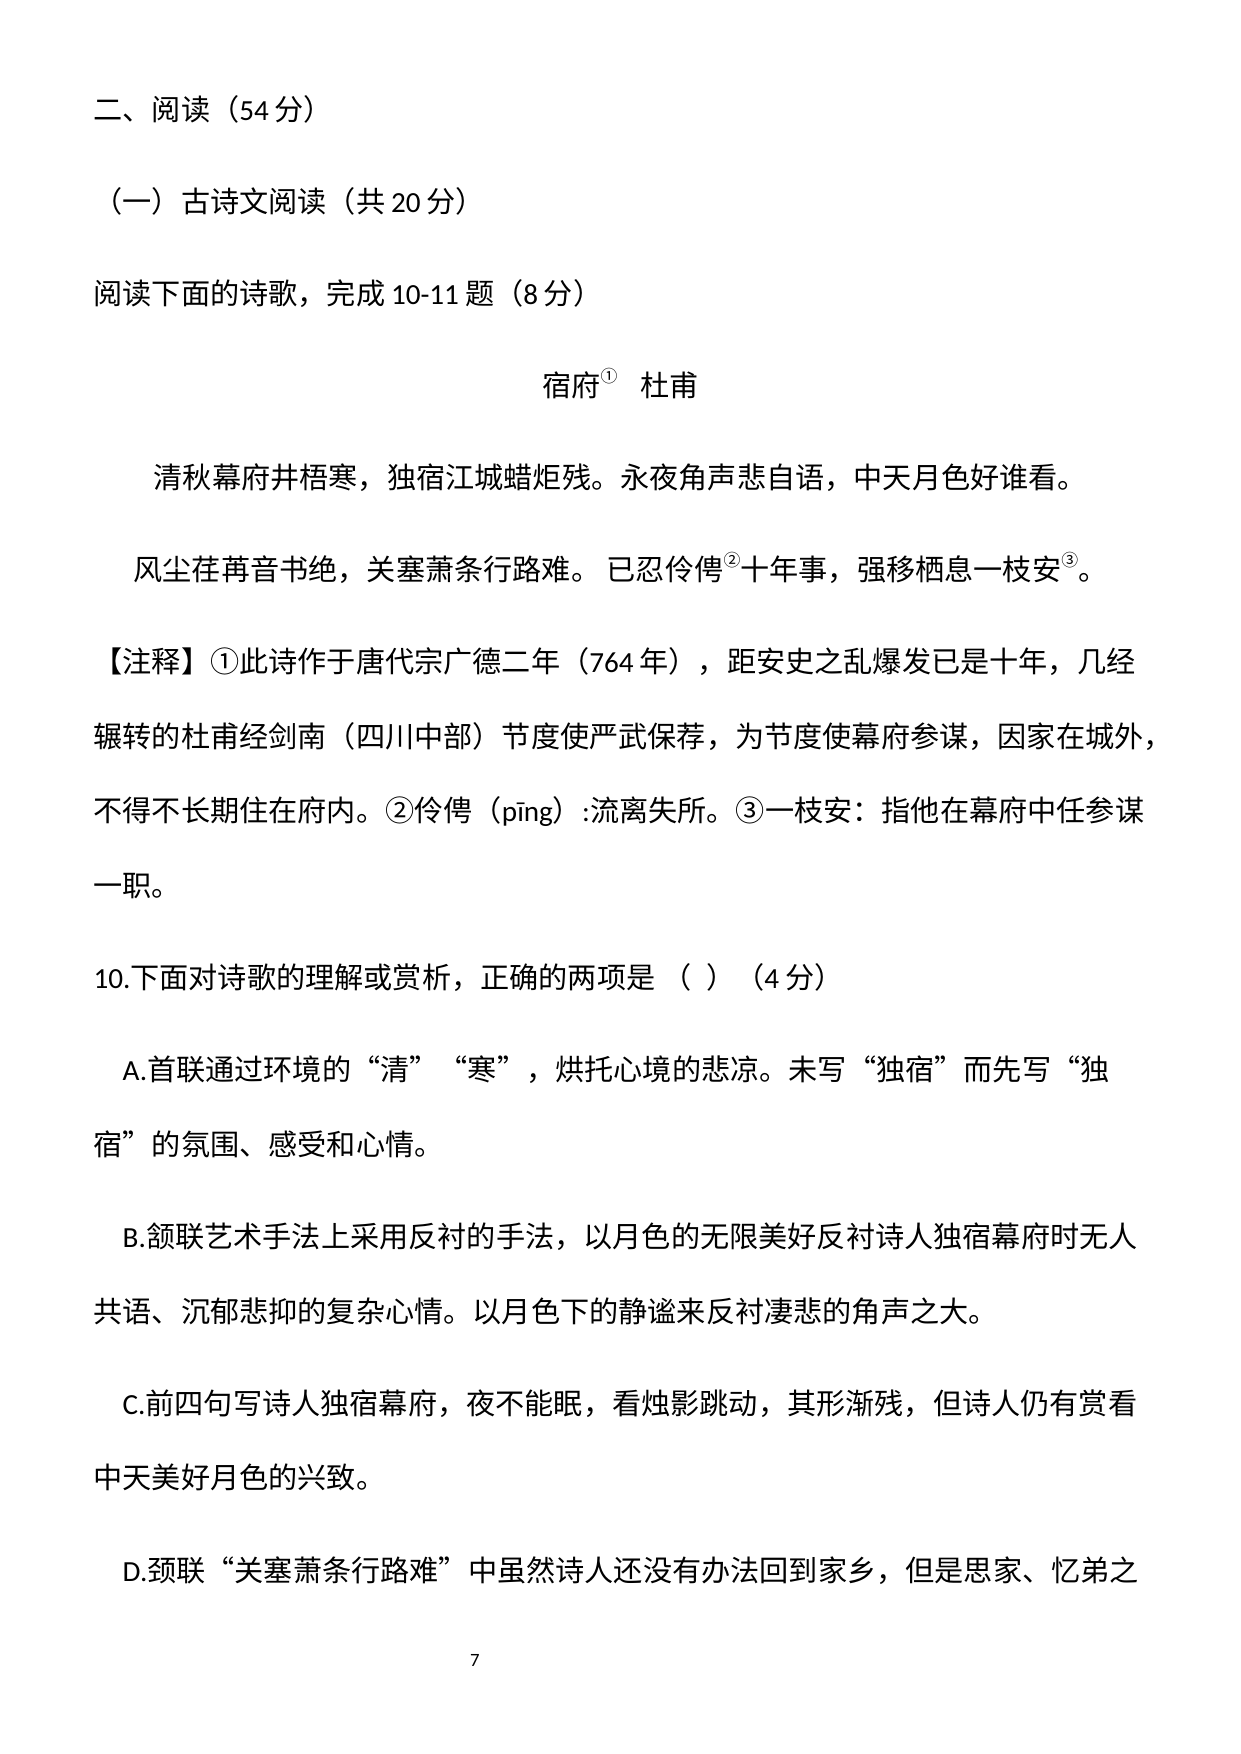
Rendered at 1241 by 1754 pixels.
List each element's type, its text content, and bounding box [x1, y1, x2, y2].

text 宿府① 杜甫 [93, 351, 1147, 416]
text B.颔联艺术手法上采用反衬的手法，以月色的无限美好反衬诗人独宿幕府时无人共语、沉郁悲抑的复杂心情。以月色下的静谧来反衬凄悲的角声之大。 [93, 1202, 1147, 1342]
text 10.下面对诗歌的理解或赏析，正确的两项是 （ ）（4分） [93, 943, 1147, 1008]
text A.首联通过环境的“清”“寒”，烘托心境的悲凉。未写“独宿”而先写“独宿”的氛围、感受和心情。 [93, 1035, 1147, 1175]
text 清秋幕府井梧寒，独宿江城蜡炬残。永夜角声悲自语，中天月色好谁看。 [93, 443, 1147, 508]
text 阅读下面的诗歌，完成10-11题（8分） [93, 259, 1147, 324]
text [93, 1536, 1147, 1601]
text 二、阅读（54分） [93, 75, 1147, 140]
text 【注释】①此诗作于唐代宗广德二年（764年），距安史之乱爆发已是十年，几经辗转的杜甫经剑南（四川中部）节度使严武保荐，为节度使幕府参谋，因家在城外，不得不长期住在府内。②伶俜（pīng）:流离失所。③一枝安：指他在幕府中任参谋一职。 [93, 627, 1147, 916]
text 风尘荏苒音书绝，关塞萧条行路难。 已忍伶俜②十年事，强移栖息一枝安③。 [93, 535, 1147, 600]
text （一）古诗文阅读（共20分） [93, 167, 1147, 232]
text C.前四句写诗人独宿幕府，夜不能眠，看烛影跳动，其形渐残，但诗人仍有赏看中天美好月色的兴致。 [93, 1369, 1147, 1509]
